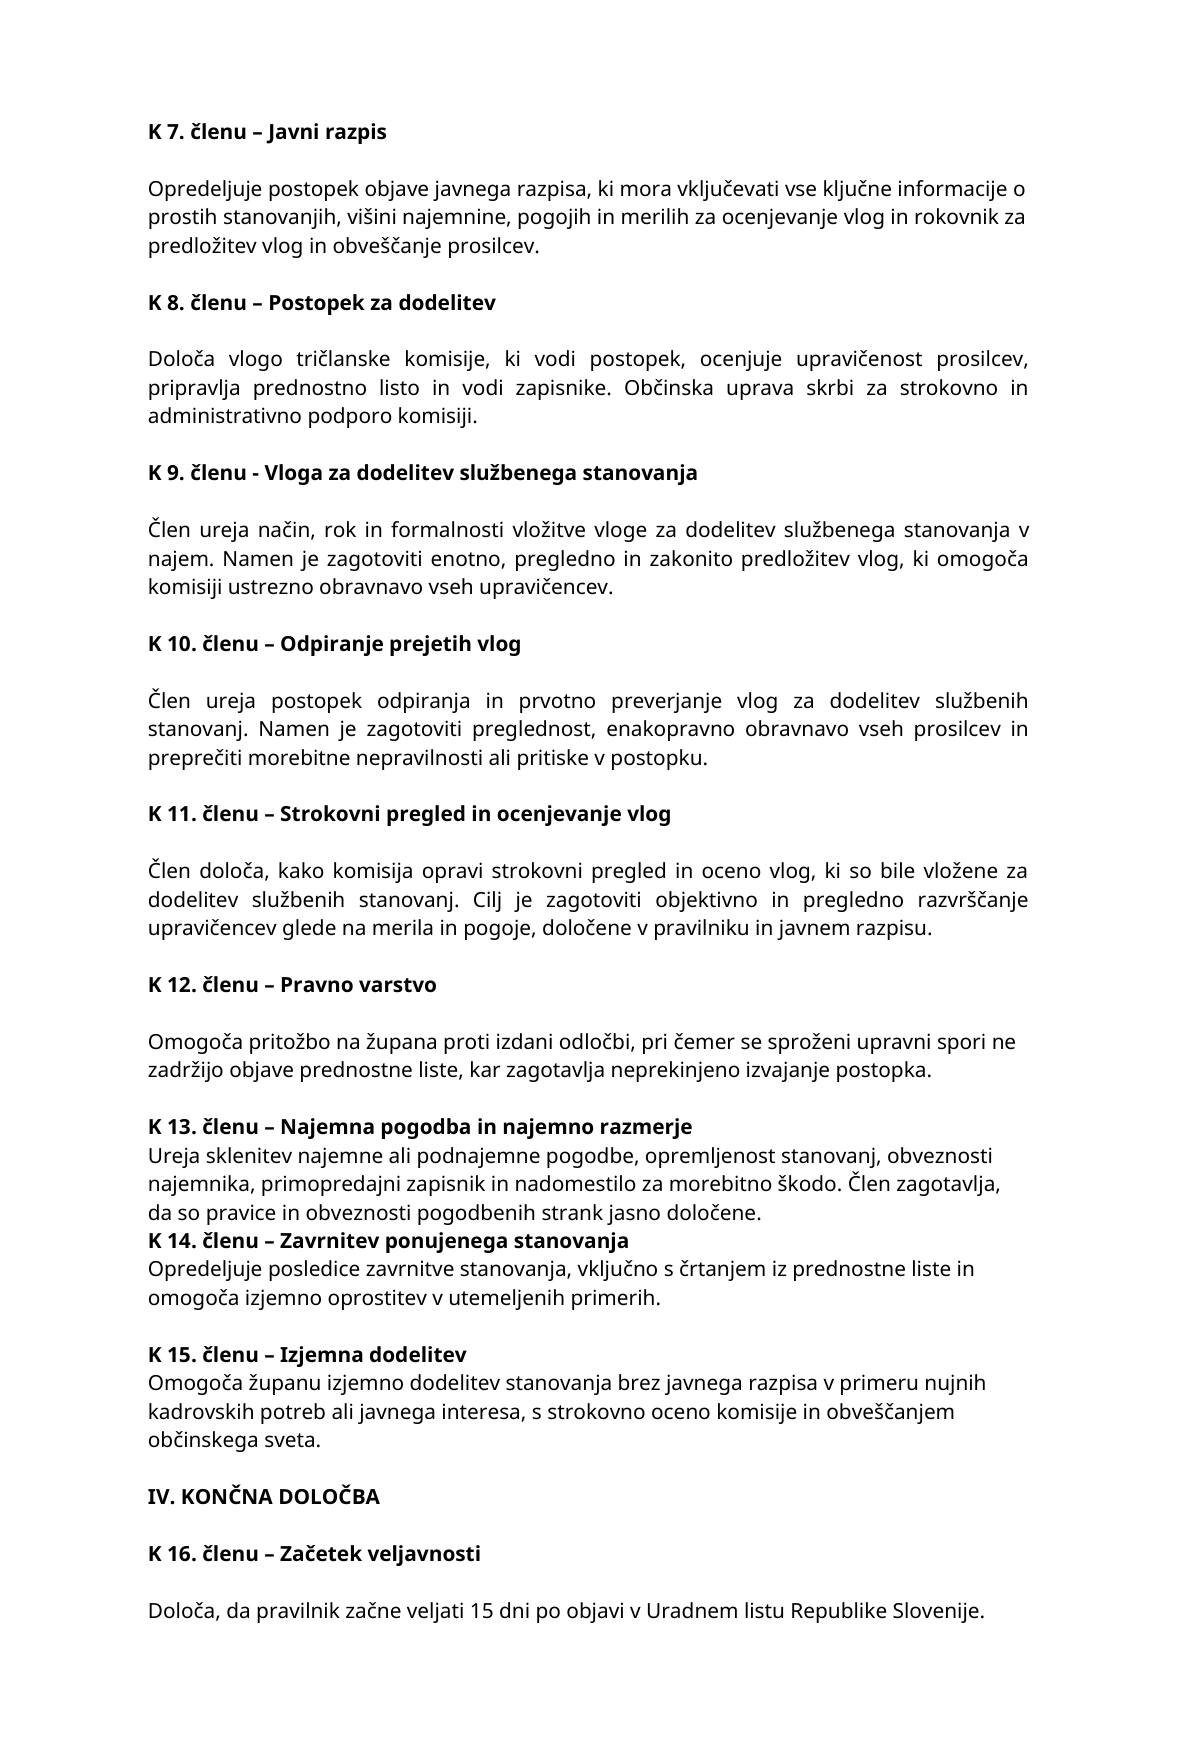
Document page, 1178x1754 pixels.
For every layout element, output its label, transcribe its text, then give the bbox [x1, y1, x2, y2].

text Določa, da pravilnik začne veljati 15 dni po objavi v Uradnem listu Republike Slovenije. [148, 1567, 1030, 1624]
text K 13. členu – Najemna pogodba in najemno razmerje Ureja sklenitev najemne ali podnajemne pogodbe, opremljenost stanovanj, obveznosti najemnika, primopredajni zapisnik in nadomestilo za morebitno škodo. Člen zagotavlja, da so pravice in obveznosti pogodbenih strank jasno določene. [148, 1112, 1030, 1226]
text Člen ureja postopek odpiranja in prvotno preverjanje vlog za dodelitev službenih stanovanj. Namen je zagotoviti preglednost, enakopravno obravnavo vseh prosilcev in preprečiti morebitne nepravilnosti ali pritiske v postopku. [148, 686, 1030, 771]
text K 16. členu – Začetek veljavnosti [148, 1539, 1030, 1567]
text K 14. členu – Zavrnitev ponujenega stanovanja Opredeljuje posledice zavrnitve stanovanja, vključno s črtanjem iz prednostne liste in omogoča izjemno oprostitev v utemeljenih primerih. [148, 1226, 1030, 1311]
text Opredeljuje postopek objave javnega razpisa, ki mora vključevati vse ključne informacije o prostih stanovanjih, višini najemnine, pogojih in merilih za ocenjevanje vlog in rokovnik za predložitev vlog in obveščanje prosilcev. [148, 174, 1030, 259]
text K 8. členu – Postopek za dodelitev [148, 288, 1030, 316]
text K 10. členu – Odpiranje prejetih vlog [148, 629, 1030, 657]
text K 7. členu – Javni razpis [148, 117, 1030, 146]
text IV. KONČNA DOLOČBA [148, 1482, 1030, 1511]
text K 12. členu – Pravno varstvo [148, 970, 1030, 999]
text Omogoča pritožbo na župana proti izdani odločbi, pri čemer se sproženi upravni spori ne zadržijo objave prednostne liste, kar zagotavlja neprekinjeno izvajanje postopka. [148, 999, 1030, 1084]
text Določa vlogo tričlanske komisije, ki vodi postopek, ocenjuje upravičenost prosilcev, pripravlja prednostno listo in vodi zapisnike. Občinska uprava skrbi za strokovno in administrativno podporo komisiji. [148, 344, 1030, 430]
text K 11. členu – Strokovni pregled in ocenjevanje vlog [148, 799, 1030, 828]
text K 9. členu - Vloga za dodelitev službenega stanovanja [148, 458, 1030, 487]
text Člen določa, kako komisija opravi strokovni pregled in oceno vlog, ki so bile vložene za dodelitev službenih stanovanj. Cilj je zagotoviti objektivno in pregledno razvrščanje upravičencev glede na merila in pogoje, določene v pravilniku in javnem razpisu. [148, 856, 1030, 942]
text K 15. členu – Izjemna dodelitev Omogoča županu izjemno dodelitev stanovanja brez javnega razpisa v primeru nujnih kadrovskih potreb ali javnega interesa, s strokovno oceno komisije in obveščanjem občinskega sveta. [148, 1340, 1030, 1454]
text Člen ureja način, rok in formalnosti vložitve vloge za dodelitev službenega stanovanja v najem. Namen je zagotoviti enotno, pregledno in zakonito predložitev vlog, ki omogoča komisiji ustrezno obravnavo vseh upravičencev. [148, 515, 1030, 601]
